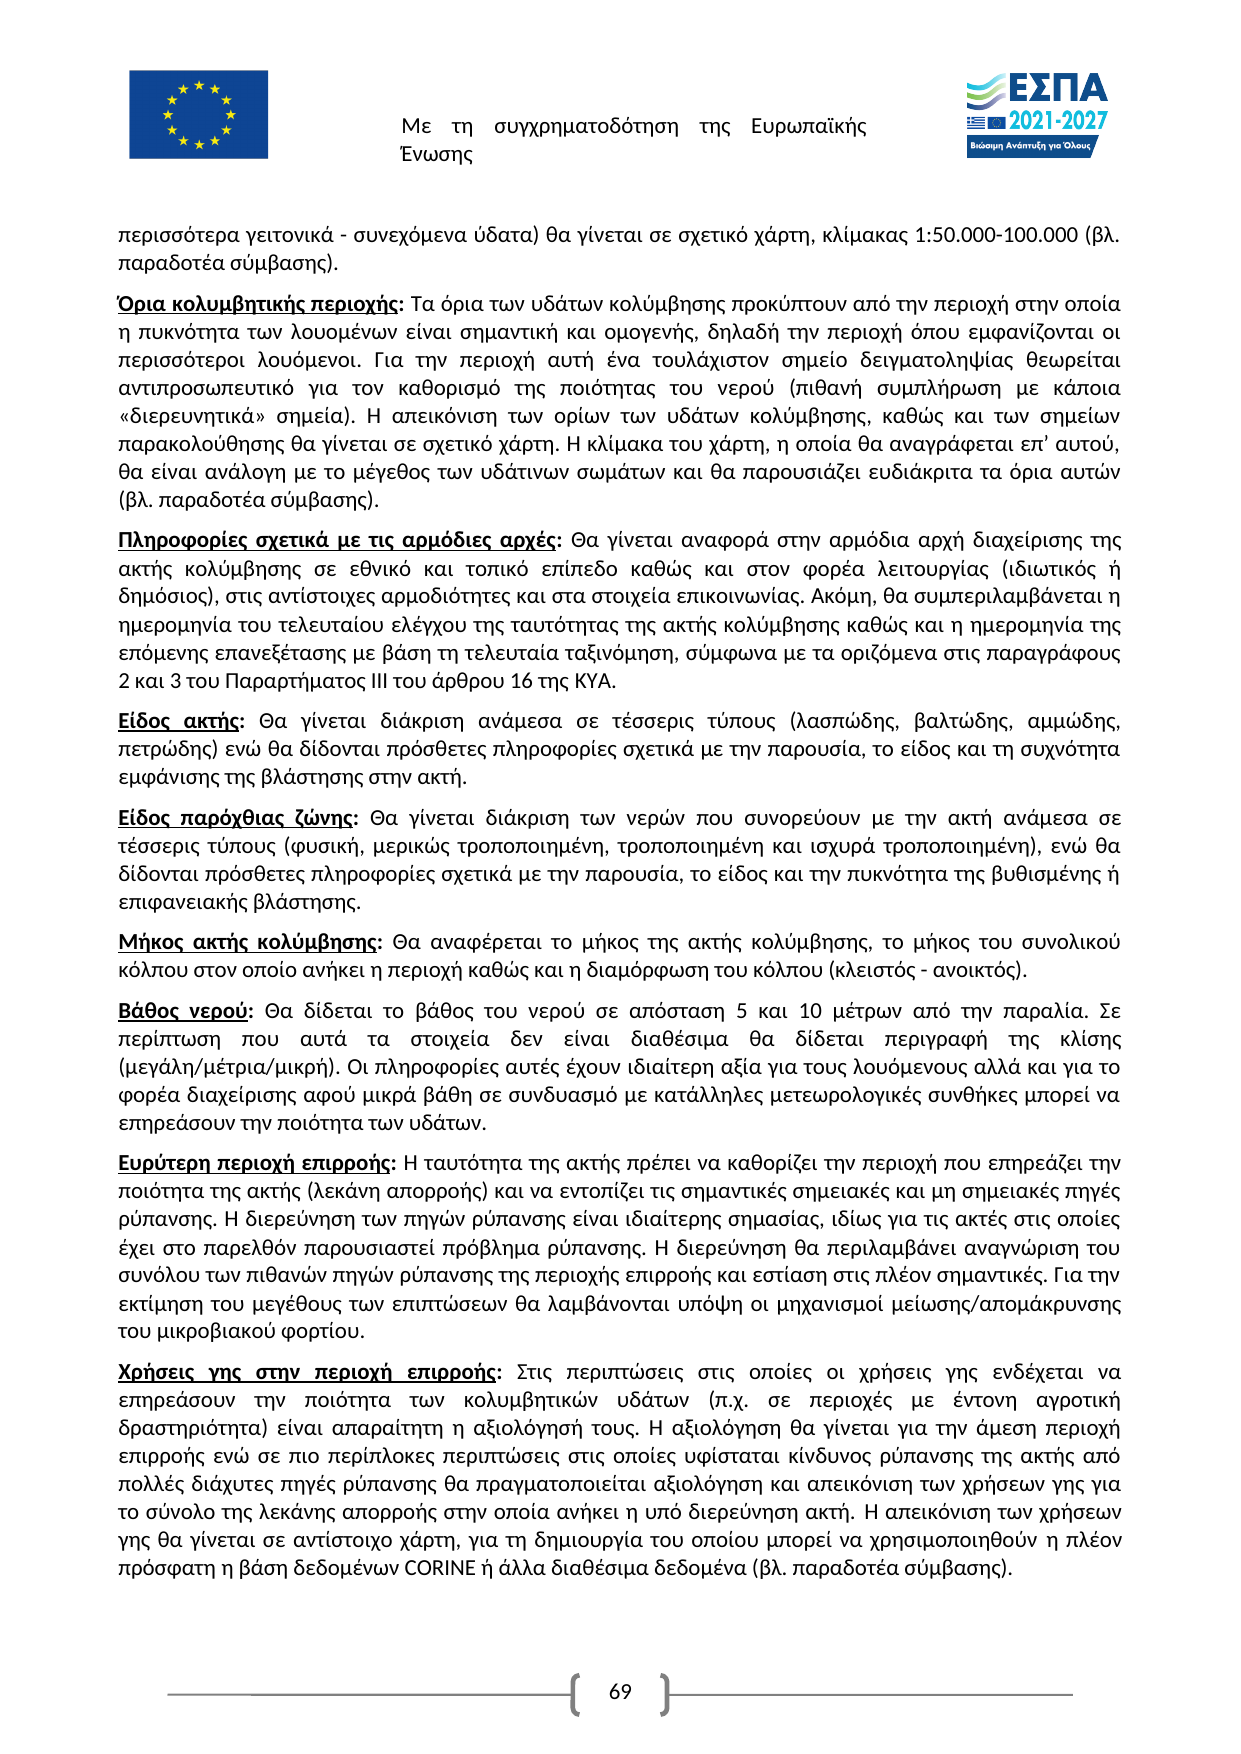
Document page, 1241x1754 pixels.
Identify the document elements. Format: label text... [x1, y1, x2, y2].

text Όρια κολυμβητικής περιοχής: Τα όρια των υδάτων κολύμβησης προκύπτουν από την περιοχή στην οποία η πυκνότητα των λουομένων είναι σημαντική και ομογενής, δηλαδή την περιοχή όπου εμφανίζονται οι περισσότεροι λουόμενοι. Για την περιοχή αυτή ένα τουλάχιστον σημείο δειγματοληψίας θεωρείται αντιπροσωπευτικό για τον καθορισμό της ποιότητας του νερού (πιθανή συμπλήρωση με κάποια «διερευνητικά» σημεία). Η απεικόνιση των ορίων των υδάτων κολύμβησης, καθώς και των σημείων παρακολούθησης θα γίνεται σε σχετικό χάρτη. Η κλίμακα του χάρτη, η οποία θα αναγράφεται επ’ αυτού, θα είναι ανάλογη με το μέγεθος των υδάτινων σωμάτων και θα παρουσιάζει ευδιάκριτα τα όρια αυτών (βλ. παραδοτέα σύμβασης). [118, 289, 1122, 513]
text Μήκος ακτής κολύμβησης: Θα αναφέρεται το μήκος της ακτής κολύμβησης, το μήκος του συνολικού κόλπου στον οποίο ανήκει η περιοχή καθώς και η διαμόρφωση του κόλπου (κλειστός - ανοικτός). [118, 927, 1122, 983]
text Βάθος νερού: Θα δίδεται το βάθος του νερού σε απόσταση 5 και 10 μέτρων από την παραλία. Σε περίπτωση που αυτά τα στοιχεία δεν είναι διαθέσιμα θα δίδεται περιγραφή της κλίσης (μεγάλη/μέτρια/μικρή). Οι πληροφορίες αυτές έχουν ιδιαίτερη αξία για τους λουόμενους αλλά και για το φορέα διαχείρισης αφού μικρά βάθη σε συνδυασμό με κατάλληλες μετεωρολογικές συνθήκες μπορεί να επηρεάσουν την ποιότητα των υδάτων. [118, 996, 1122, 1136]
text Είδος παρόχθιας ζώνης: Θα γίνεται διάκριση των νερών που συνορεύουν με την ακτή ανάμεσα σε τέσσερις τύπους (φυσική, μερικώς τροποποιημένη, τροποποιημένη και ισχυρά τροποποιημένη), ενώ θα δίδονται πρόσθετες πληροφορίες σχετικά με την παρουσία, το είδος και την πυκνότητα της βυθισμένης ή επιφανειακής βλάστησης. [118, 803, 1122, 915]
text Είδος ακτής: Θα γίνεται διάκριση ανάμεσα σε τέσσερις τύπους (λασπώδης, βαλτώδης, αμμώδης, πετρώδης) ενώ θα δίδονται πρόσθετες πληροφορίες σχετικά με την παρουσία, το είδος και τη συχνότητα εμφάνισης της βλάστησης στην ακτή. [118, 706, 1122, 790]
text Πληροφορίες σχετικά με τις αρμόδιες αρχές: Θα γίνεται αναφορά στην αρμόδια αρχή διαχείρισης της ακτής κολύμβησης σε εθνικό και τοπικό επίπεδο καθώς και στον φορέα λειτουργίας (ιδιωτικός ή δημόσιος), στις αντίστοιχες αρμοδιότητες και στα στοιχεία επικοινωνίας. Ακόμη, θα συμπεριλαμβάνεται η ημερομηνία του τελευταίου ελέγχου της ταυτότητας της ακτής κολύμβησης καθώς και η ημερομηνία της επόμενης επανεξέτασης με βάση τη τελευταία ταξινόμηση, σύμφωνα με τα οριζόμενα στις παραγράφους 2 και 3 του Παραρτήματος ΙΙΙ του άρθρου 16 της KYA. [118, 526, 1122, 694]
picture [964, 70, 1111, 161]
text Ευρύτερη περιοχή επιρροής: Η ταυτότητα της ακτής πρέπει να καθορίζει την περιοχή που επηρεάζει την ποιότητα της ακτής (λεκάνη απορροής) και να εντοπίζει τις σημαντικές σημειακές και μη σημειακές πηγές ρύπανσης. Η διερεύνηση των πηγών ρύπανσης είναι ιδιαίτερης σημασίας, ιδίως για τις ακτές στις οποίες έχει στο παρελθόν παρουσιαστεί πρόβλημα ρύπανσης. Η διερεύνηση θα περιλαμβάνει αναγνώριση του συνόλου των πιθανών πηγών ρύπανσης της περιοχής επιρροής και εστίαση στις πλέον σημαντικές. Για την εκτίμηση του μεγέθους των επιπτώσεων θα λαμβάνονται υπόψη οι μηχανισμοί μείωσης/απομάκρυνσης του μικροβιακού φορτίου. [118, 1148, 1122, 1345]
picture [129, 70, 269, 159]
text Χρήσεις γης στην περιοχή επιρροής: Στις περιπτώσεις στις οποίες οι χρήσεις γης ενδέχεται να επηρεάσουν την ποιότητα των κολυμβητικών υδάτων (π.χ. σε περιοχές με έντονη αγροτική δραστηριότητα) είναι απαραίτητη η αξιολόγησή τους. Η αξιολόγηση θα γίνεται για την άμεση περιοχή επιρροής ενώ σε πιο περίπλοκες περιπτώσεις στις οποίες υφίσταται κίνδυνος ρύπανσης της ακτής από πολλές διάχυτες πηγές ρύπανσης θα πραγματοποιείται αξιολόγηση και απεικόνιση των χρήσεων γης για το σύνολο της λεκάνης απορροής στην οποία ανήκει η υπό διερεύνηση ακτή. Η απεικόνιση των χρήσεων γης θα γίνεται σε αντίστοιχο χάρτη, για τη δημιουργία του οποίου μπορεί να χρησιμοποιηθούν η πλέον πρόσφατη η βάση δεδομένων CORINE ή άλλα διαθέσιμα δεδομένα (βλ. παραδοτέα σύμβασης). [118, 1357, 1122, 1581]
